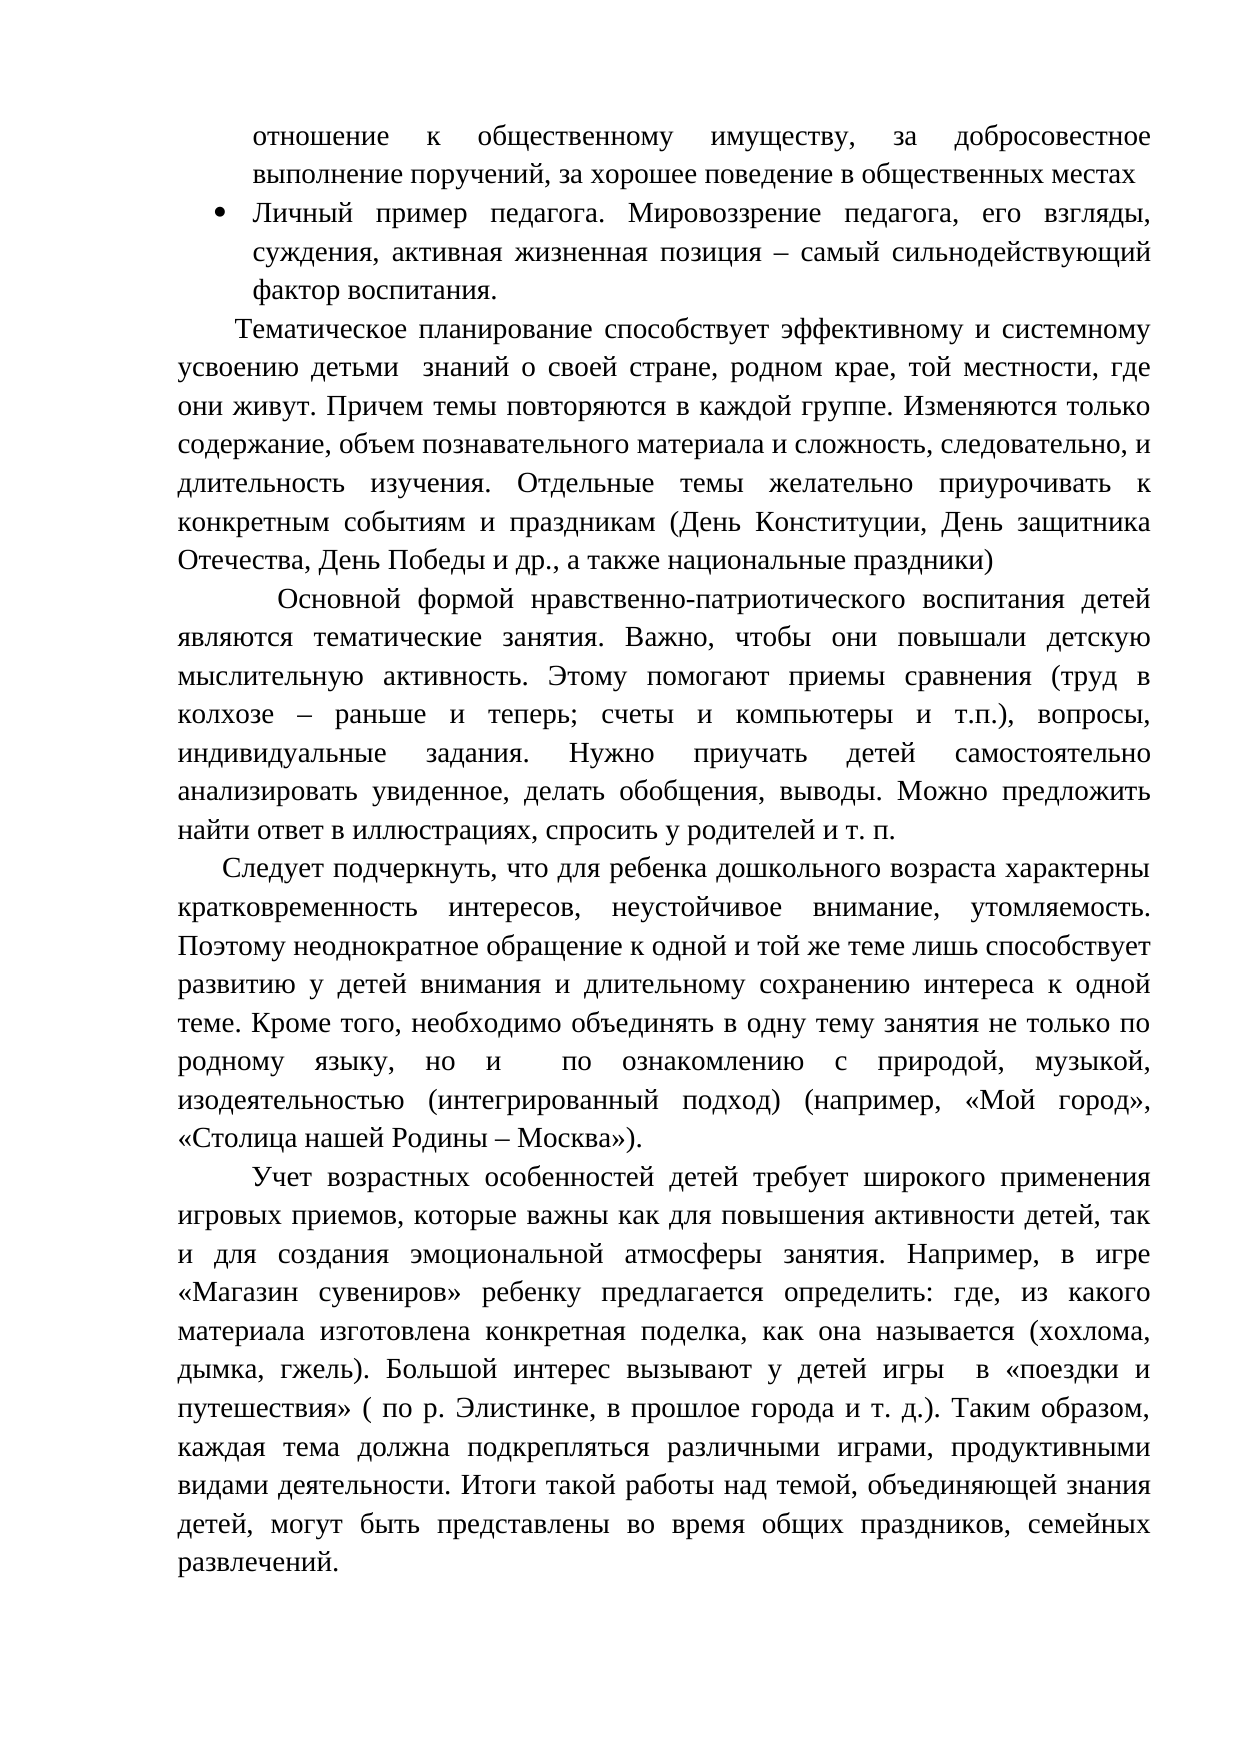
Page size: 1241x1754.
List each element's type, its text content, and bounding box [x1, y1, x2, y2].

list Личный пример педагога. Мировоззрение педагога, его взгляды, суждения, активная жизненная позиция – самый сильнодействующий фактор воспитания. [215, 195, 1152, 306]
list Учет возрастных особенностей детей требует широкого применения игровых приемов, которые важны как для повышения активности детей, так и для создания эмоциональной атмосферы занятия. Например, в игре «Магазин сувениров» ребенку предлагается определить: где, из какого материала изготовлена конкретная поделка, как она называется (хохлома, дымка, гжель). Большой интерес вызывают у детей игры в «поездки и путешествия» ( по р. Элистинке, в прошлое города и т. д.). Таким образом, каждая тема должна подкрепляться различными играми, продуктивными видами деятельности. Итоги такой работы над темой, объединяющей знания детей, могут быть представлены во время общих праздников, семейных развлечений. [177, 1159, 1152, 1578]
list Основной формой нравственно-патриотического воспитания детей являются тематические занятия. Важно, чтобы они повышали детскую мыслительную активность. Этому помогают приемы сравнения (труд в колхозе – раньше и теперь; счеты и компьютеры и т.п.), вопросы, индивидуальные задания. Нужно приучать детей самостоятельно анализировать увиденное, делать обобщения, выводы. Можно предложить найти ответ в иллюстрациях, спросить у родителей и т. п. [177, 581, 1152, 846]
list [215, 118, 1152, 190]
list Следует подчеркнуть, что для ребенка дошкольного возраста характерны кратковременность интересов, неустойчивое внимание, утомляемость. Поэтому неоднократное обращение к одной и той же теме лишь способствует развитию у детей внимания и длительному сохранению интереса к одной теме. Кроме того, необходимо объединять в одну тему занятия не только по родному языку, но и по ознакомлению с природой, музыкой, изодеятельностью (интегрированный подход) (например, «Мой город», «Столица нашей Родины – Москва»). [177, 851, 1152, 1154]
list Тематическое планирование способствует эффективному и системному усвоению детьми знаний о своей стране, родном крае, той местности, где они живут. Причем темы повторяются в каждой группе. Изменяются только содержание, объем познавательного материала и сложность, следовательно, и длительность изучения. Отдельные темы желательно приурочивать к конкретным событиям и праздникам (День Конституции, День защитника Отечества, День Победы и др., а также национальные праздники) [177, 311, 1152, 576]
